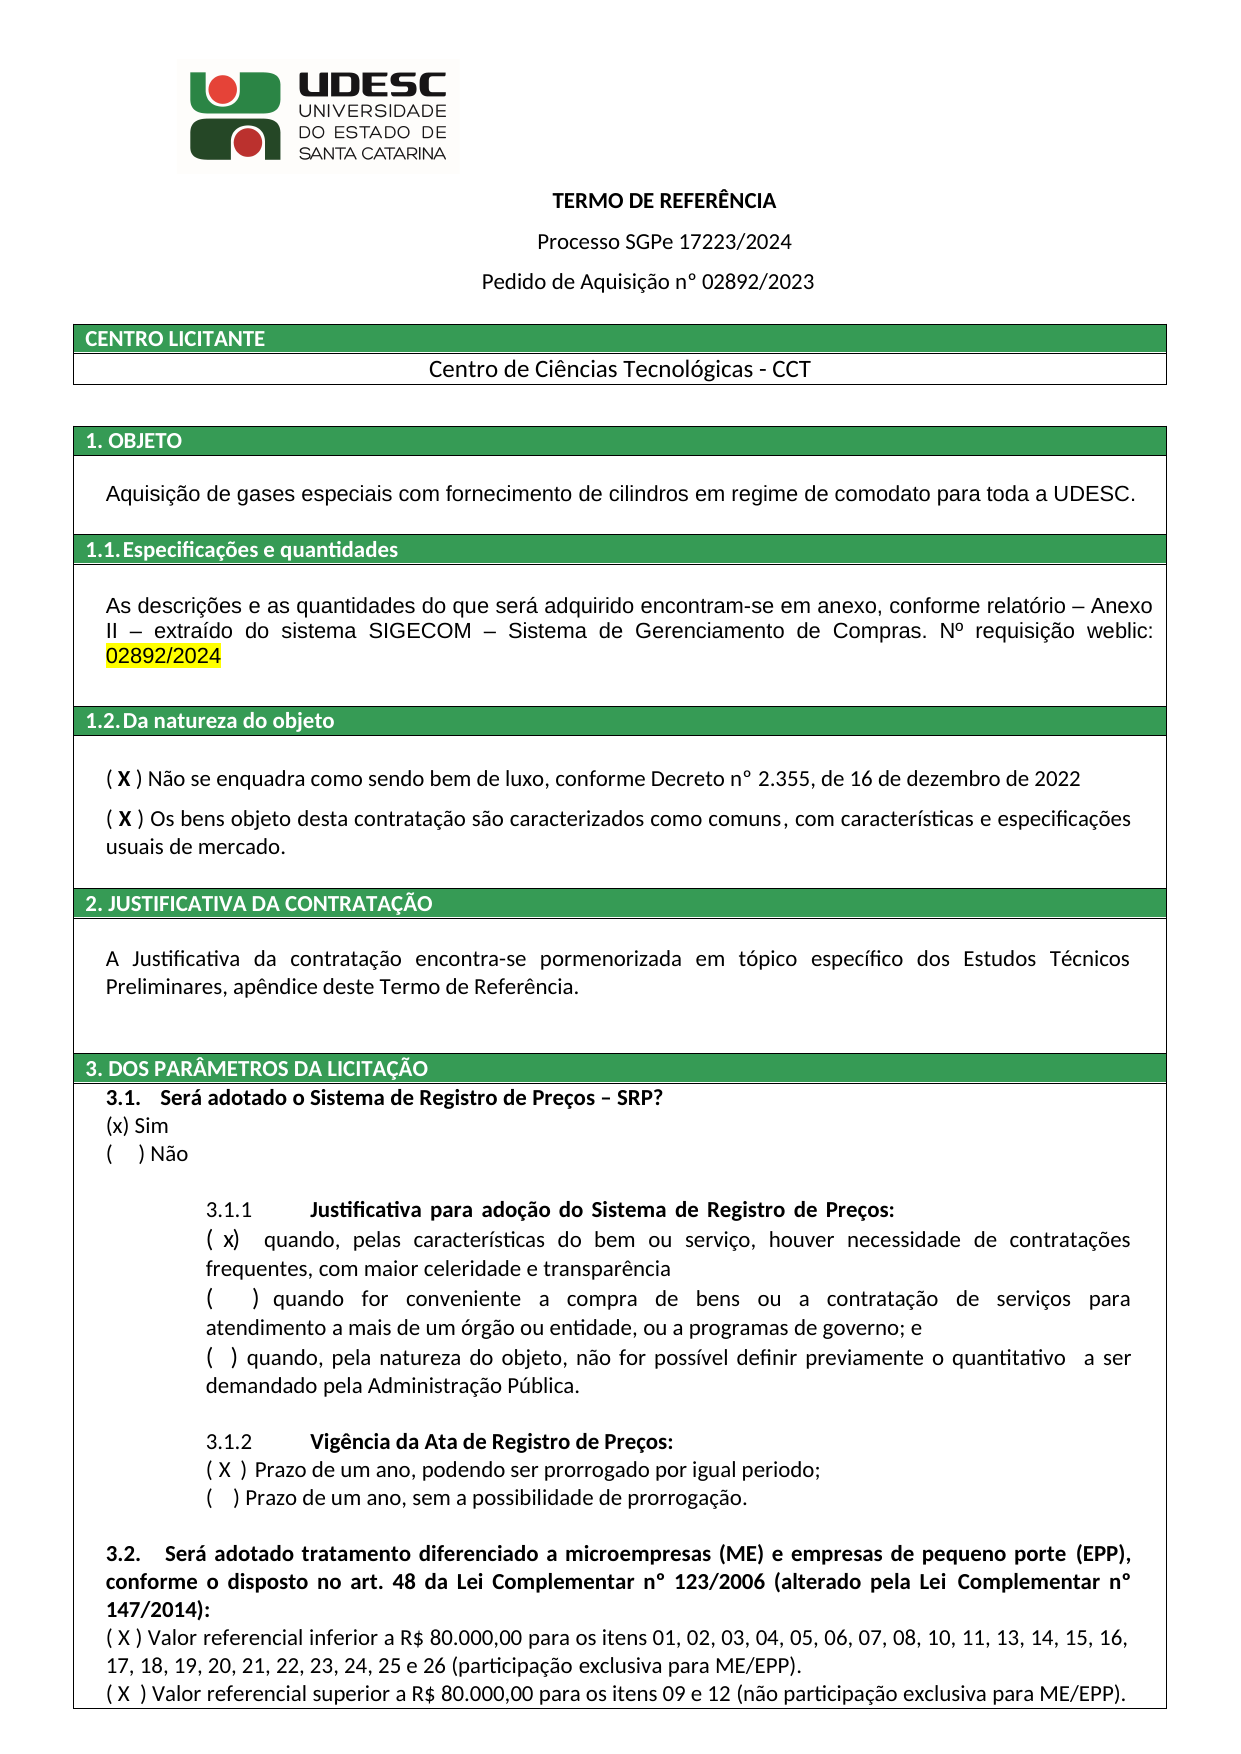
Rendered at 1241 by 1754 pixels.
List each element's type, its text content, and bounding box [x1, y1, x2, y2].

table_cell Aquisição de gases especiais com fornecimento de cilindros em regime de comodato para toda a UDESC. [74, 456, 1166, 534]
text Pedido de Aquisição nº 02892/2023 [94, 267, 1202, 295]
table_header CENTRO LICITANTE [74, 325, 1166, 352]
table_cell 3. DOS PARÂMETROS DA LICITAÇÃO [74, 1054, 1166, 1082]
table_cell Da natureza do objeto [74, 707, 1166, 735]
picture [176, 59, 460, 174]
table_header 1. OBJETO [74, 427, 1166, 455]
table_cell As descrições e as quantidades do que será adquirido encontram-se em anexo, conforme relatório – Anexo II – extraído do sistema SIGECOM – Sistema de Gerenciamento de Compras. Nº requisição weblic: 02892/2024 [74, 565, 1166, 706]
table_cell [74, 354, 1166, 384]
table_cell Especificações e quantidades [74, 535, 1166, 563]
table_cell ( X ) Não se enquadra como sendo bem de luxo, conforme Decreto nº 2.355, de 16 de dezembro de 2022 ( X ) Os bens objeto desta contratação são caracterizados como comuns, com características e especificações usuais de mercado. [74, 736, 1166, 888]
table_cell 2. JUSTIFICATIVA DA CONTRATAÇÃO [74, 889, 1166, 917]
table_cell A Justificativa da contratação encontra-se pormenorizada em tópico específico dos Estudos Técnicos Preliminares, apêndice deste Termo de Referência. [74, 919, 1166, 1053]
text Processo SGPe 17223/2024 [153, 227, 1176, 255]
subtitle TERMO DE REFERÊNCIA [153, 186, 1176, 214]
